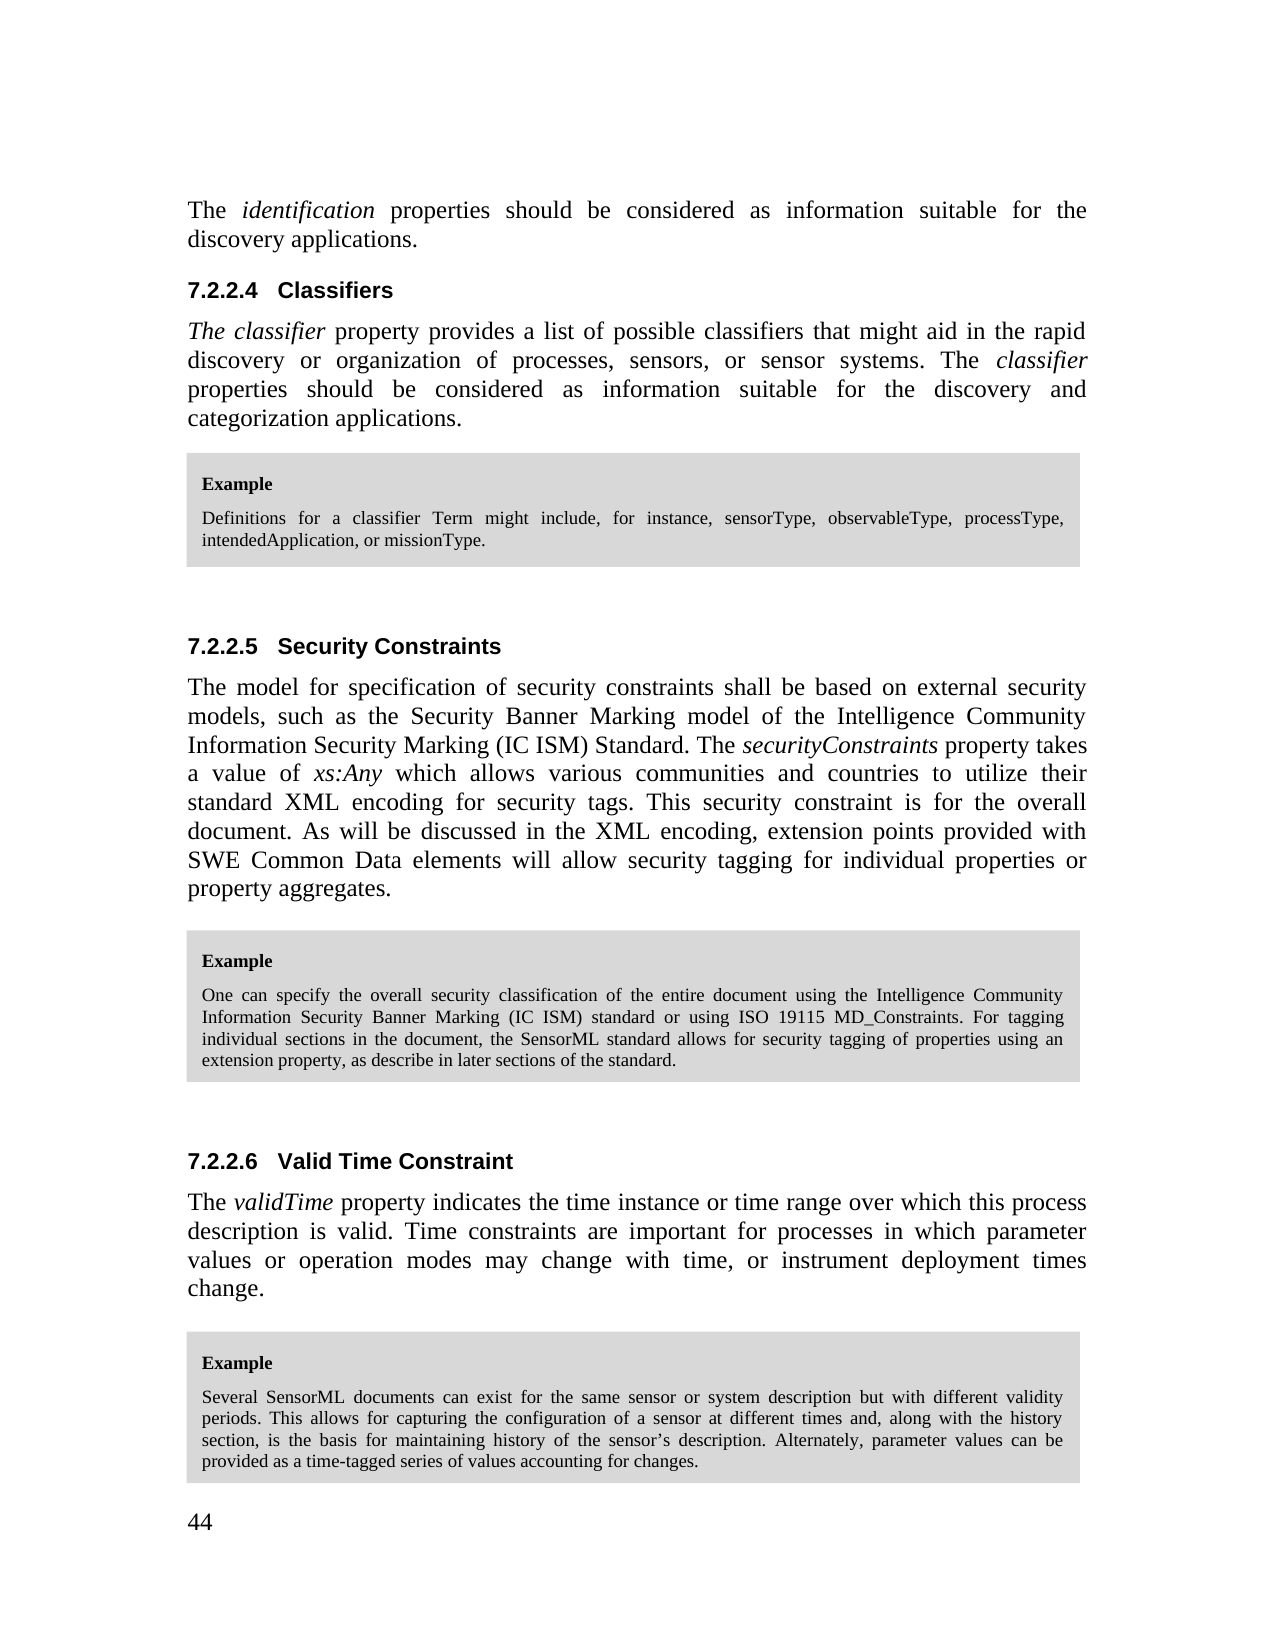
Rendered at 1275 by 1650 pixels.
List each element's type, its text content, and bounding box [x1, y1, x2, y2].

text The identification properties should be considered as information suitable for the discovery applications. [187, 195, 1087, 252]
subtitle Valid Time Constraint [187, 1148, 1087, 1175]
subtitle Classifiers [187, 277, 1087, 304]
text The model for specification of security constraints shall be based on external security models, such as the Security Banner Marking model of the Intelligence Community Information Security Marking (IC ISM) Standard. The securityConstraints property takes a value of xs:Any which allows various communities and countries to utilize their standard XML encoding for security tags. This security constraint is for the overall document. As will be discussed in the XML encoding, extension points provided with SWE Common Data elements will allow security tagging for individual properties or property aggregates. [187, 672, 1087, 902]
text The validTime property indicates the time instance or time range over which this process description is valid. Time constraints are important for processes in which parameter values or operation modes may change with time, or instrument deployment times change. [187, 1187, 1087, 1302]
subtitle Security Constraints [187, 633, 1087, 660]
text The classifier property provides a list of possible classifiers that might aid in the rapid discovery or organization of processes, sensors, or sensor systems. The classifier properties should be considered as information suitable for the discovery and categorization applications. [187, 316, 1087, 431]
